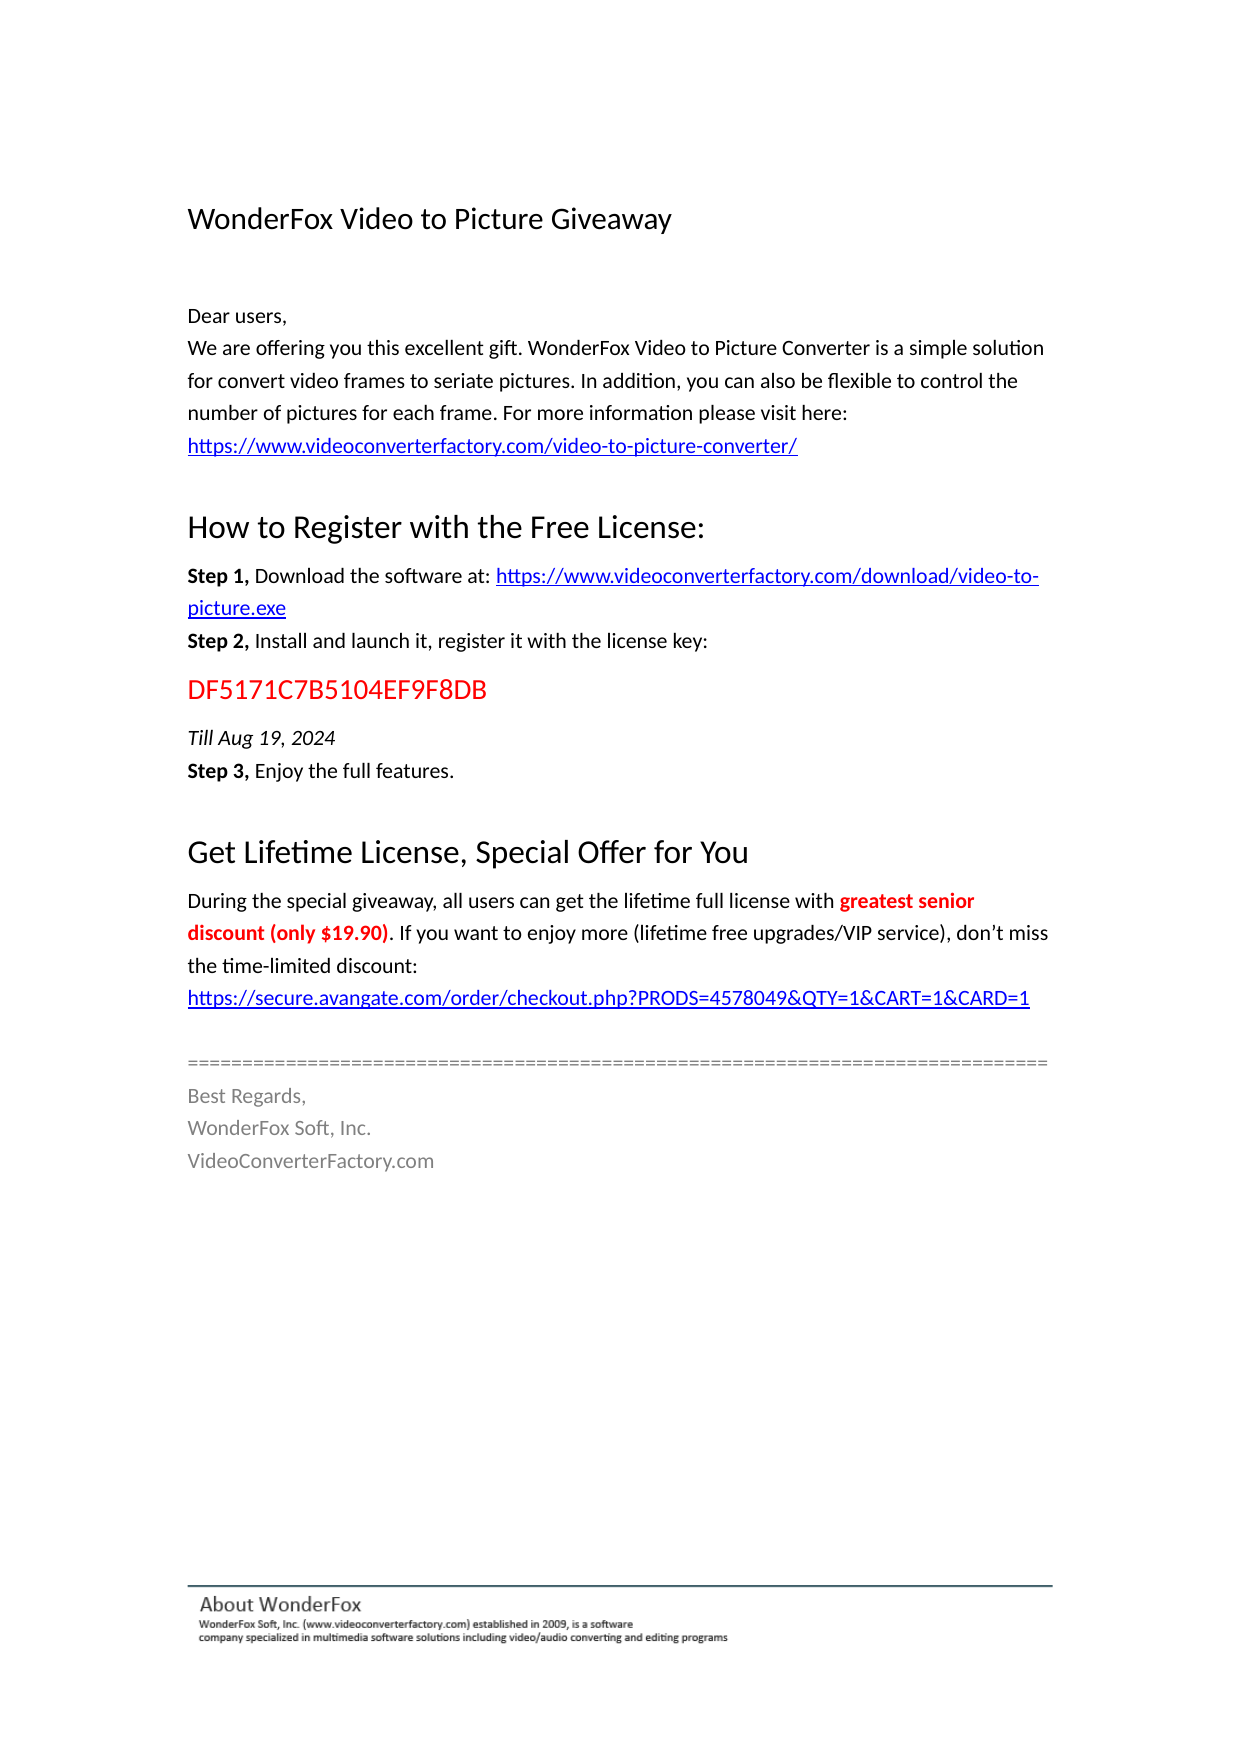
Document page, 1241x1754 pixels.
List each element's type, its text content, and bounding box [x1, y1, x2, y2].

text Step 1, Download the software at: https://www.videoconverterfactory.com/download/video-to-picture.exe [187, 559, 1053, 624]
text How to Register with the Free License: [187, 494, 1053, 559]
text Till Aug 19, 2024 Step 3, Enjoy the full features. [187, 722, 1053, 787]
text During the special giveaway, all users can get the lifetime full license with greatest senior discount (only $19.90). If you want to enjoy more (lifetime free upgrades/VIP service), don’t miss the time-limited discount: [187, 884, 1053, 982]
picture [187, 1585, 1053, 1651]
text VideoConverterFactory.com [187, 1144, 1053, 1177]
text WonderFox Soft, Inc. [187, 1112, 1053, 1144]
text DF5171C7B5104EF9F8DB [187, 657, 1053, 722]
text https://secure.avangate.com/order/checkout.php?PRODS=4578049&QTY=1&CART=1&CARD=1 [187, 982, 1053, 1014]
text Step 2, Install and launch it, register it with the license key: [187, 624, 1053, 657]
text Get Lifetime License, Special Offer for You [187, 819, 1053, 884]
text Dear users, [187, 299, 1053, 332]
text We are offering you this excellent gift. WonderFox Video to Picture Converter is a simple solution for convert video frames to seriate pictures. In addition, you can also be flexible to control the number of pictures for each frame. For more information please visit here: https://www.videoconverterfactory.com/video-to-picture-converter/ [187, 332, 1053, 462]
text WonderFox Video to Picture Giveaway [187, 185, 1053, 250]
text =============================================================================== [187, 1047, 1053, 1079]
text Best Regards, [187, 1079, 1053, 1112]
